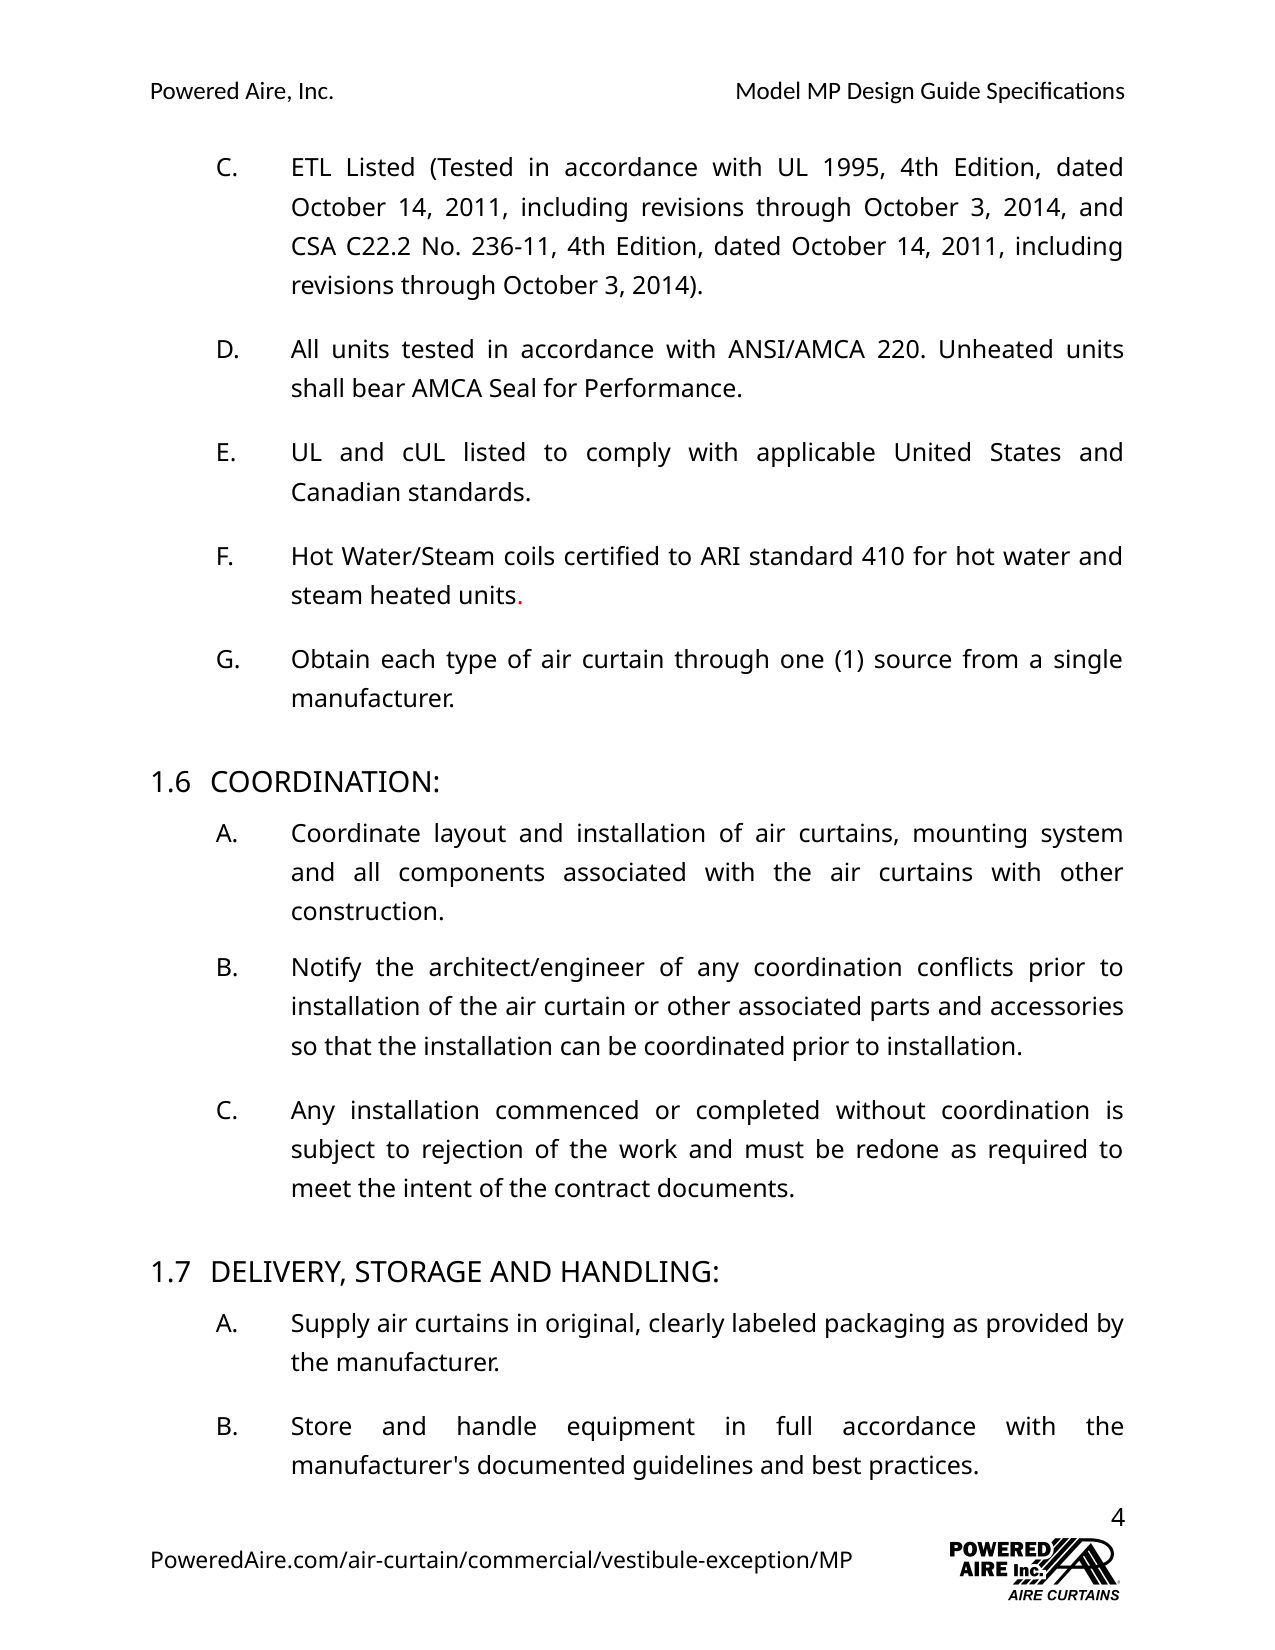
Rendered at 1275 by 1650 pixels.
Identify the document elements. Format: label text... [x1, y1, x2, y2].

list ETL Listed (Tested in accordance with UL 1995, 4th Edition, dated October 14, 2011, including revisions through October 3, 2014, and CSA C22.2 No. 236-11, 4th Edition, dated October 14, 2011, including revisions through October 3, 2014). [216, 150, 1125, 302]
list All units tested in accordance with ANSI/AMCA 220. Unheated units shall bear AMCA Seal for Performance. [216, 332, 1125, 405]
list Hot Water/Steam coils certified to ARI standard 410 for hot water and steam heated units. NOTE TO SPECIFICATION AUTHOR: Delete for unheated & electric heat model specifications. [216, 538, 1125, 612]
subtitle COORDINATION: [150, 762, 1125, 801]
list Obtain each type of air curtain through one (1) source from a single manufacturer. [216, 642, 1125, 715]
picture [950, 1538, 1121, 1604]
list UL and cUL listed to comply with applicable United States and Canadian standards. [216, 435, 1125, 508]
list Store and handle equipment in full accordance with the manufacturer's documented guidelines and best practices. [216, 1409, 1125, 1482]
list Supply air curtains in original, clearly labeled packaging as provided by the manufacturer. [216, 1305, 1125, 1379]
list Notify the architect/engineer of any coordination conflicts prior to installation of the air curtain or other associated parts and accessories so that the installation can be coordinated prior to installation. [216, 950, 1125, 1062]
list Any installation commenced or completed without coordination is subject to rejection of the work and must be redone as required to meet the intent of the contract documents. [216, 1092, 1125, 1205]
subtitle DELIVERY, STORAGE AND HANDLING: [150, 1251, 1125, 1291]
list Coordinate layout and installation of air curtains, mounting system and all components associated with the air curtains with other construction. [216, 816, 1125, 928]
